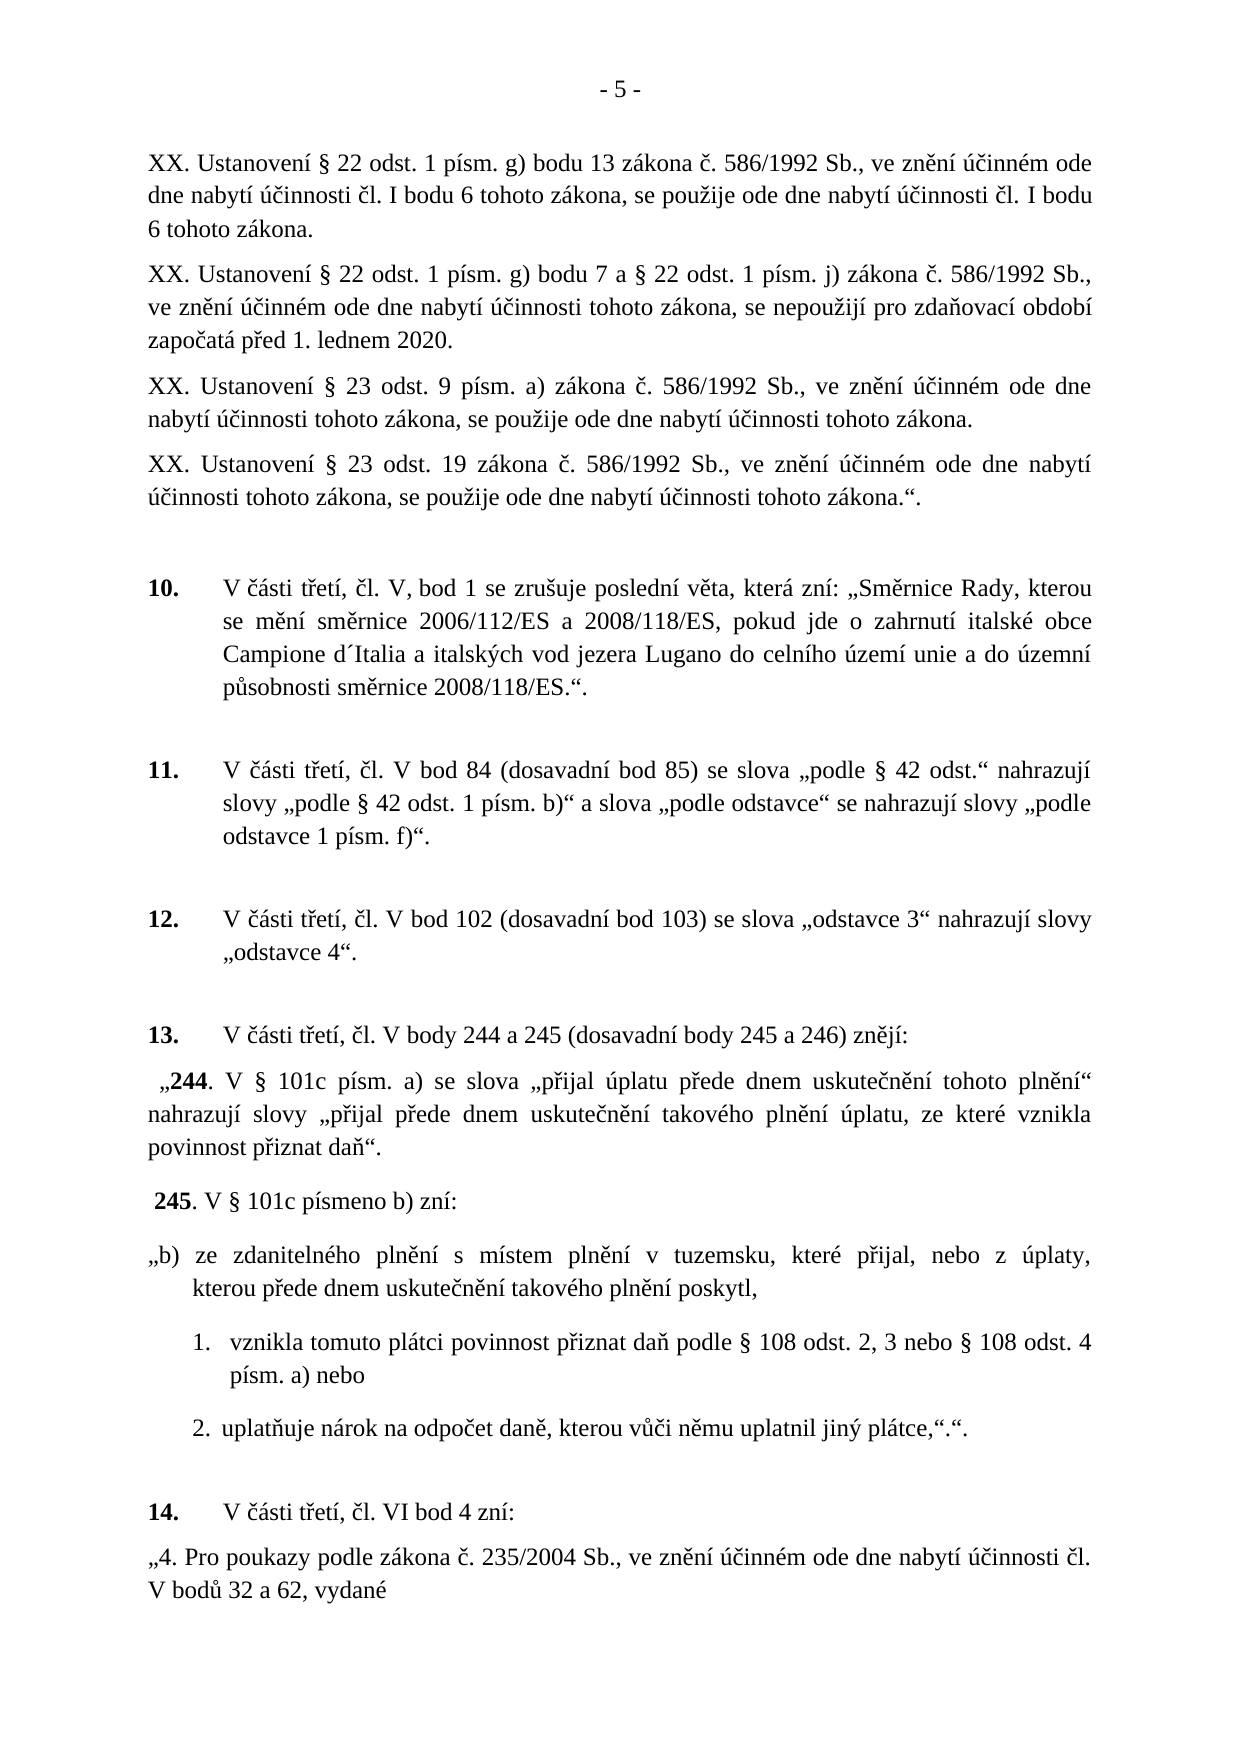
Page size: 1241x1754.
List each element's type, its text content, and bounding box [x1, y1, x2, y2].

text XX. Ustanovení § 22 odst. 1 písm. g) bodu 13 zákona č. 586/1992 Sb., ve znění účinném ode dne nabytí účinnosti čl. I bodu 6 tohoto zákona, se použije ode dne nabytí účinnosti čl. I bodu 6 tohoto zákona. [148, 148, 1093, 242]
text XX. Ustanovení § 23 odst. 19 zákona č. 586/1992 Sb., ve znění účinném ode dne nabytí účinnosti tohoto zákona, se použije ode dne nabytí účinnosti tohoto zákona.“. [148, 449, 1093, 511]
list V části třetí, čl. V bod 102 (dosavadní bod 103) se slova „odstavce 3“ nahrazují slovy „odstavce 4“. [148, 904, 1093, 966]
text „b) ze zdanitelného plnění s místem plnění v tuzemsku, které přijal, nebo z úplaty, kterou přede dnem uskutečnění takového plnění poskytl, [148, 1240, 1093, 1302]
text „244. V § 101c písm. a) se slova „přijal úplatu přede dnem uskutečnění tohoto plnění“ nahrazují slovy „přijal přede dnem uskutečnění takového plnění úplatu, ze které vznikla povinnost přiznat daň“. [148, 1066, 1093, 1161]
text „4. Pro poukazy podle zákona č. 235/2004 Sb., ve znění účinném ode dne nabytí účinnosti čl. V bodů 32 a 62, vydané [148, 1542, 1093, 1604]
text 2. uplatňuje nárok na odpočet daně, kterou vůči němu uplatnil jiný plátce,“.“. [192, 1413, 1093, 1442]
list V části třetí, čl. VI bod 4 zní: [148, 1497, 1093, 1525]
text XX. Ustanovení § 23 odst. 9 písm. a) zákona č. 586/1992 Sb., ve znění účinném ode dne nabytí účinnosti tohoto zákona, se použije ode dne nabytí účinnosti tohoto zákona. [148, 371, 1093, 432]
text 1. vznikla tomuto plátci povinnost přiznat daň podle § 108 odst. 2, 3 nebo § 108 odst. 4 písm. a) nebo [192, 1327, 1093, 1388]
list V části třetí, čl. V bod 84 (dosavadní bod 85) se slova „podle § 42 odst.“ nahrazují slovy „podle § 42 odst. 1 písm. b)“ a slova „podle odstavce“ se nahrazují slovy „podle odstavce 1 písm. f)“. [148, 755, 1093, 850]
list V části třetí, čl. V, bod 1 se zrušuje poslední věta, která zní: „Směrnice Rady, kterou se mění směrnice 2006/112/ES a 2008/118/ES, pokud jde o zahrnutí italské obce Campione d´Italia a italských vod jezera Lugano do celního území unie a do územní působnosti směrnice 2008/118/ES.“. [148, 573, 1093, 701]
text 245. V § 101c písmeno b) zní: [148, 1186, 1093, 1215]
list V části třetí, čl. V body 244 a 245 (dosavadní body 245 a 246) znějí: [148, 1021, 1093, 1049]
text XX. Ustanovení § 22 odst. 1 písm. g) bodu 7 a § 22 odst. 1 písm. j) zákona č. 586/1992 Sb., ve znění účinném ode dne nabytí účinnosti tohoto zákona, se nepoužijí pro zdaňovací období započatá před 1. lednem 2020. [148, 259, 1093, 354]
